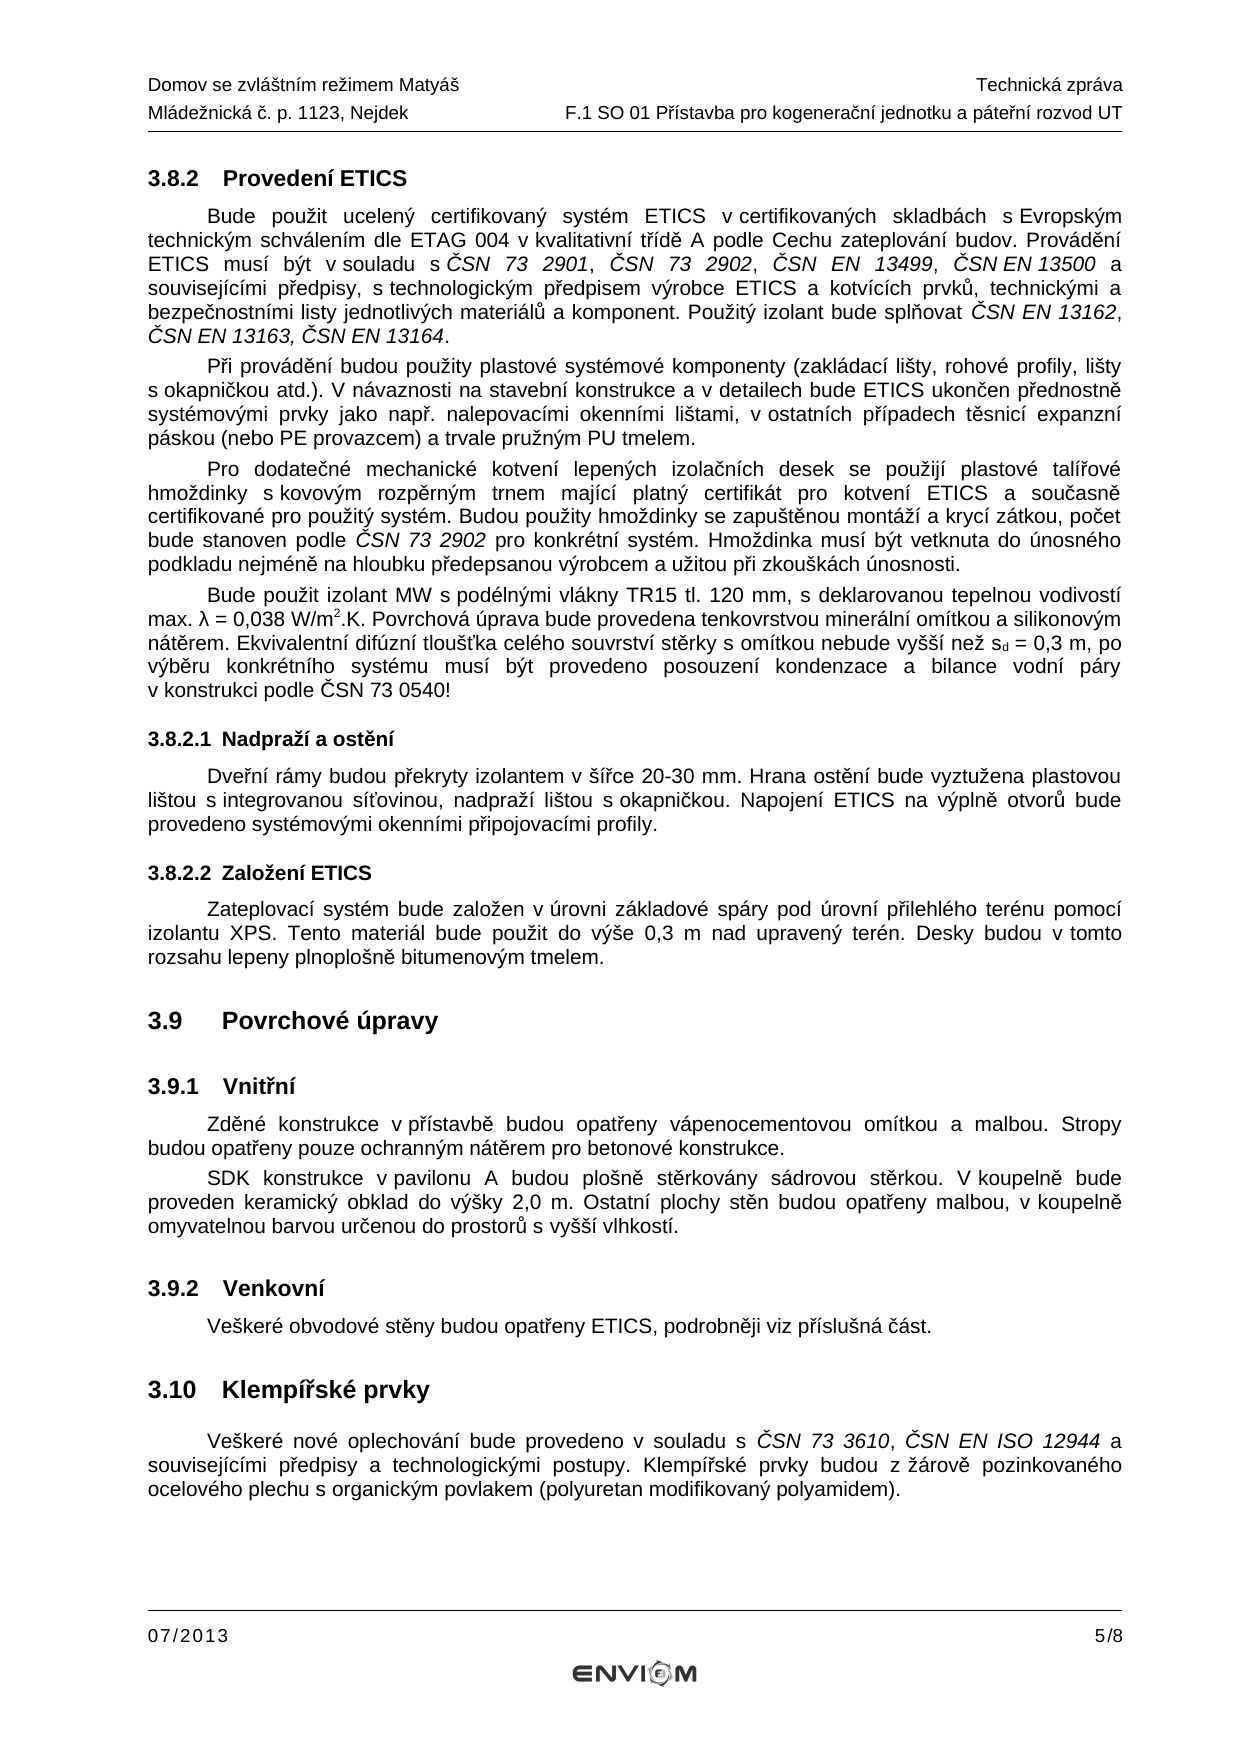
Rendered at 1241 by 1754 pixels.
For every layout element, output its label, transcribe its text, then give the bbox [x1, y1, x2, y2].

subtitle Klempířské prvky [148, 1375, 1122, 1404]
text Dveřní rámy budou překryty izolantem v šířce 20-30 mm. Hrana ostění bude vyztužena plastovou lištou s integrovanou síťovinou, nadpraží lištou s okapničkou. Napojení ETICS na výplně otvorů bude provedeno systémovými okenními připojovacími profily. [148, 764, 1122, 836]
text Bude použit izolant MW s podélnými vlákny TR15 tl. 120 mm, s deklarovanou tepelnou vodivostí max. λ = 0,038 W/m2.K. Povrchová úprava bude provedena tenkovrstvou minerální omítkou a silikonovým nátěrem. Ekvivalentní difúzní tloušťka celého souvrství stěrky s omítkou nebude vyšší než sd = 0,3 m, po výběru konkrétního systému musí být provedeno posouzení kondenzace a bilance vodní páry v konstrukci podle ČSN 73 0540! [148, 582, 1122, 702]
text Bude použit ucelený certifikovaný systém ETICS v certifikovaných skladbách s Evropským technickým schválením dle ETAG 004 v kvalitativní třídě A podle Cechu zateplování budov. Provádění ETICS musí být v souladu s ČSN 73 2901, ČSN 73 2902, ČSN EN 13499, ČSN EN 13500 a souvisejícími předpisy, s technologickým předpisem výrobce ETICS a kotvících prvků, technickými a bezpečnostními listy jednotlivých materiálů a komponent. Použitý izolant bude splňovat ČSN EN 13162, ČSN EN 13163, ČSN EN 13164. [148, 204, 1122, 348]
text Zateplovací systém bude založen v úrovni základové spáry pod úrovní přilehlého terénu pomocí izolantu XPS. Tento materiál bude použit do výše 0,3 m nad upravený terén. Desky budou v tomto rozsahu lepeny plnoplošně bitumenovým tmelem. [148, 897, 1122, 969]
text Veškeré nové oplechování bude provedeno v souladu s ČSN 73 3610, ČSN EN ISO souvisejícími předpisy a technologickými postupy. Klempířské prvky budou z žárově pozinkovaného ocelového plechu s organickým povlakem (polyuretan modifikovaný polyamidem). [148, 1429, 1122, 1501]
subtitle Povrchové úpravy [148, 1006, 1122, 1035]
text Veškeré obvodové stěny budou opatřeny ETICS, podrobněji viz příslušná část. [148, 1314, 1122, 1338]
text Pro dodatečné mechanické kotvení lepených izolačních desek se použijí plastové talířové hmoždinky s kovovým rozpěrným trnem mající platný certifikát pro kotvení ETICS a současně certifikované pro použitý systém. Budou použity hmoždinky se zapuštěnou montáží a krycí zátkou, počet bude stanoven podle ČSN 73 2902 pro konkrétní systém. Hmoždinka musí být vetknuta do únosného podkladu nejméně na hloubku předepsanou výrobcem a užitou při zkouškách únosnosti. [148, 456, 1122, 576]
subtitle Vnitřní [148, 1073, 1122, 1099]
subtitle Založení ETICS [148, 861, 1122, 884]
subtitle Nadpraží a ostění [148, 727, 1122, 751]
text Zděné konstrukce v přístavbě budou opatřeny vápenocementovou omítkou a malbou. Stropy budou opatřeny pouze ochranným nátěrem pro betonové konstrukce. [148, 1111, 1122, 1159]
subtitle Venkovní [148, 1275, 1122, 1301]
subtitle Provedení ETICS [148, 165, 1122, 192]
text Při provádění budou použity plastové systémové komponenty (zakládací lišty, rohové profily, lišty s okapničkou atd.). V návaznosti na stavební konstrukce a v detailech bude ETICS ukončen přednostně systémovými prvky jako např. nalepovacími okenními lištami, v ostatních případech těsnicí expanzní páskou (nebo PE provazcem) a trvale pružným PU tmelem. [148, 354, 1122, 450]
picture [572, 1658, 698, 1689]
text SDK konstrukce v pavilonu A budou plošně stěrkovány sádrovou stěrkou. V koupelně bude proveden keramický obklad do výšky 2,0 m. Ostatní plochy stěn budou opatřeny malbou, v koupelně omyvatelnou barvou určenou do prostorů s vyšší vlhkostí. [148, 1166, 1122, 1237]
